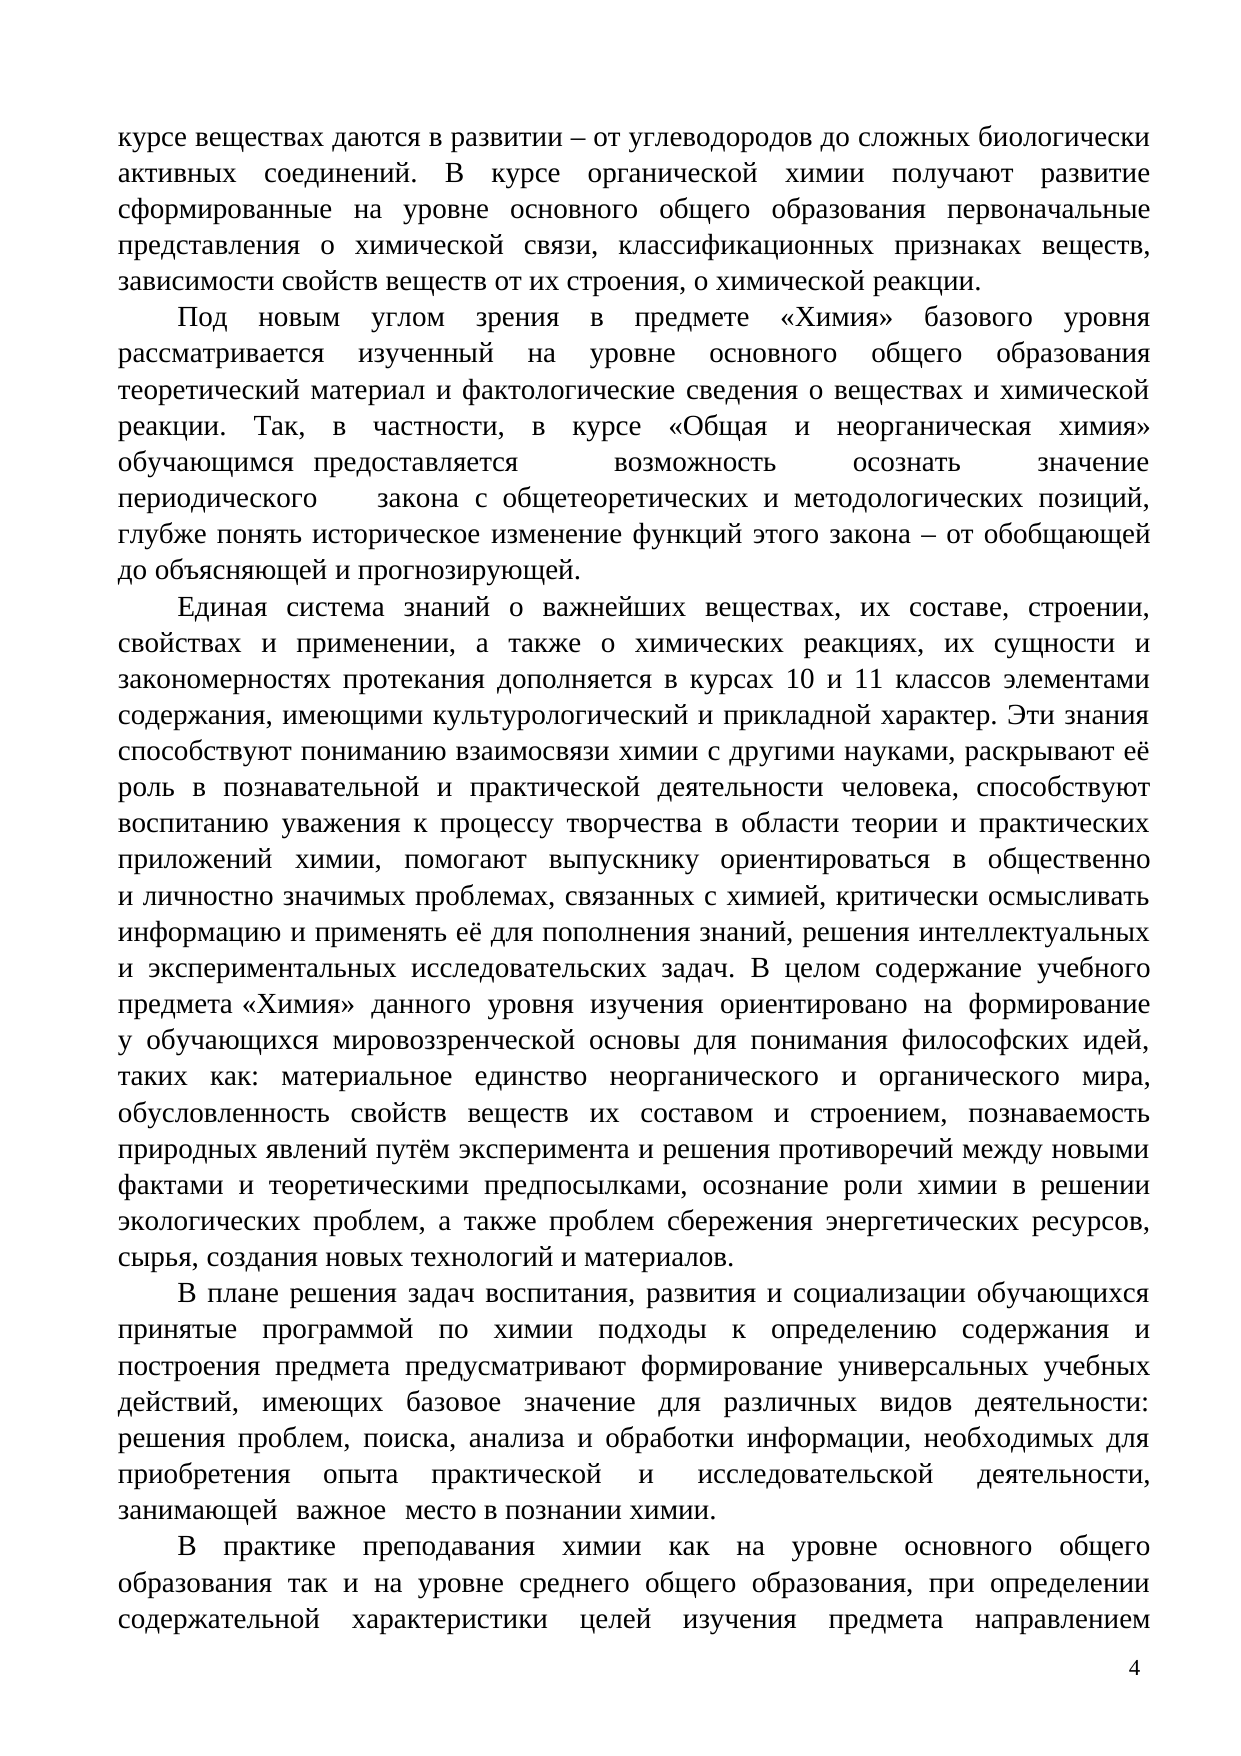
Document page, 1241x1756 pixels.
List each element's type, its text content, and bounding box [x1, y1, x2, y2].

text Под новым углом зрения в предмете «Химия» базового уровня рассматривается изученный на уровне основного общего образования теоретический материал и фактологические сведения о веществах и химической реакции. Так, в частности, в курсе «Общая и неорганическая химия» обучающимся предоставляется возможность осознать значение периодического закона с общетеоретических и методологических позиций, глубже понять историческое изменение функций этого закона – от обобщающей до объясняющей и прогнозирующей. [118, 299, 1151, 586]
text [118, 1528, 1151, 1634]
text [118, 119, 1151, 297]
text Единая система знаний о важнейших веществах, их составе, строении, свойствах и применении, а также о химических реакциях, их сущности и закономерностях протекания дополняется в курсах 10 и 11 классов элементами содержания, имеющими культурологический и прикладной характер. Эти знания способствуют пониманию взаимосвязи химии с другими науками, раскрывают её роль в познавательной и практической деятельности человека, способствуют воспитанию уважения к процессу творчества в области теории и практических приложений химии, помогают выпускнику ориентироваться в общественно и личностно значимых проблемах, связанных с химией, критически осмысливать информацию и применять её для пополнения знаний, решения интеллектуальных и экспериментальных исследовательских задач. В целом содержание учебного предмета «Химия» данного уровня изучения ориентировано на формирование у обучающихся мировоззренческой основы для понимания философских идей, таких как: материальное единство неорганического и органического мира, обусловленность свойств веществ их составом и строением, познаваемость природных явлений путём эксперимента и решения противоречий между новыми фактами и теоретическими предпосылками, осознание роли химии в решении экологических проблем, а также проблем сбережения энергетических ресурсов, сырья, создания новых технологий и материалов. [118, 589, 1151, 1273]
text В плане решения задач воспитания, развития и социализации обучающихся принятые программой по химии подходы к определению содержания и построения предмета предусматривают формирование универсальных учебных действий, имеющих базовое значение для различных видов деятельности: решения проблем, поиска, анализа и обработки информации, необходимых для приобретения опыта практической и исследовательской деятельности, занимающей важное место в познании химии. [118, 1276, 1150, 1526]
